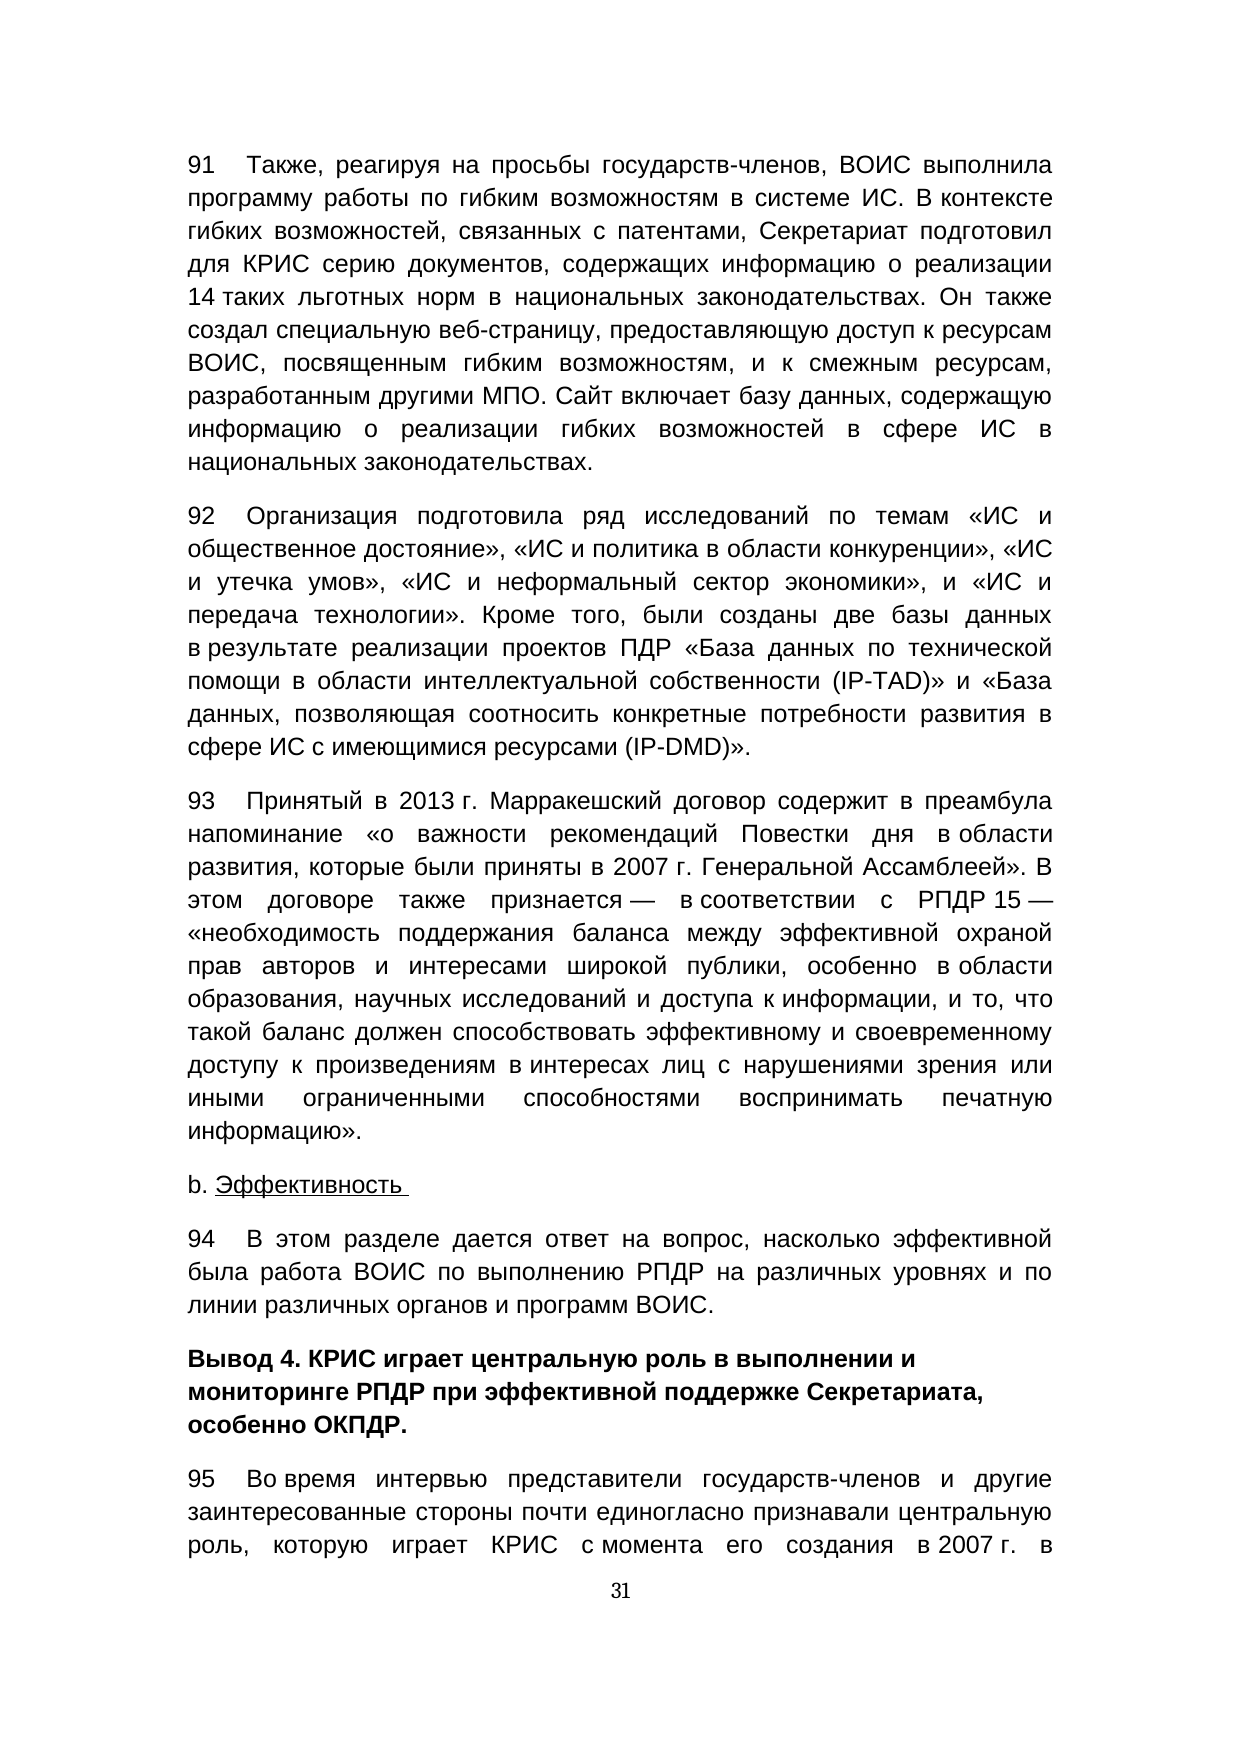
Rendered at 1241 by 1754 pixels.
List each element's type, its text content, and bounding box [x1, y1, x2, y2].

text Организация подготовила ряд исследований по темам «ИС и общественное достояние», «ИС и политика в области конкуренции», «ИС и утечка умов», «ИС и неформальный сектор экономики», и «ИС и передача технологии». Кроме того, были созданы две базы данных в результате реализации проектов ПДР «База данных по технической помощи в области интеллектуальной собственности (IP-TAD)» и «База данных, позволяющая соотносить конкретные потребности развития в сфере ИС с имеющимися ресурсами (IP-DMD)». [187, 501, 1053, 761]
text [187, 1464, 1053, 1558]
text Принятый в 2013 г. Марракешский договор содержит в преамбула напоминание «о важности рекомендаций Повестки дня в области развития, которые были приняты в 2007 г. Генеральной Ассамблеей». В этом договоре также признается — в соответствии с РПДР 15 — «необходимость поддержания баланса между эффективной охраной прав авторов и интересами широкой публики, особенно в области образования, научных исследований и доступа к информации, и то, что такой баланс должен способствовать эффективному и своевременному доступу к произведениям в интересах лиц с нарушениями зрения или иными ограниченными способностями воспринимать печатную информацию». [187, 786, 1053, 1145]
text Вывод 4. КРИС играет центральную роль в выполнении и мониторинге РПДР при эффективной поддержке Секретариата, особенно ОКПДР. [187, 1344, 1053, 1439]
text b. Эффективность [187, 1170, 1053, 1199]
text В этом разделе дается ответ на вопрос, насколько эффективной была работа ВОИС по выполнению РПДР на различных уровнях и по линии различных органов и программ ВОИС. [187, 1224, 1053, 1319]
text Также, реагируя на просьбы государств-членов, ВОИС выполнила программу работы по гибким возможностям в системе ИС. В контексте гибких возможностей, связанных с патентами, Секретариат подготовил для КРИС серию документов, содержащих информацию о реализации 14 таких льготных норм в национальных законодательствах. Он также создал специальную веб-страницу, предоставляющую доступ к ресурсам ВОИС, посвященным гибким возможностям, и к смежным ресурсам, разработанным другими МПО. Сайт включает базу данных, содержащую информацию о реализации гибких возможностей в сфере ИС в национальных законодательствах. [187, 150, 1053, 476]
